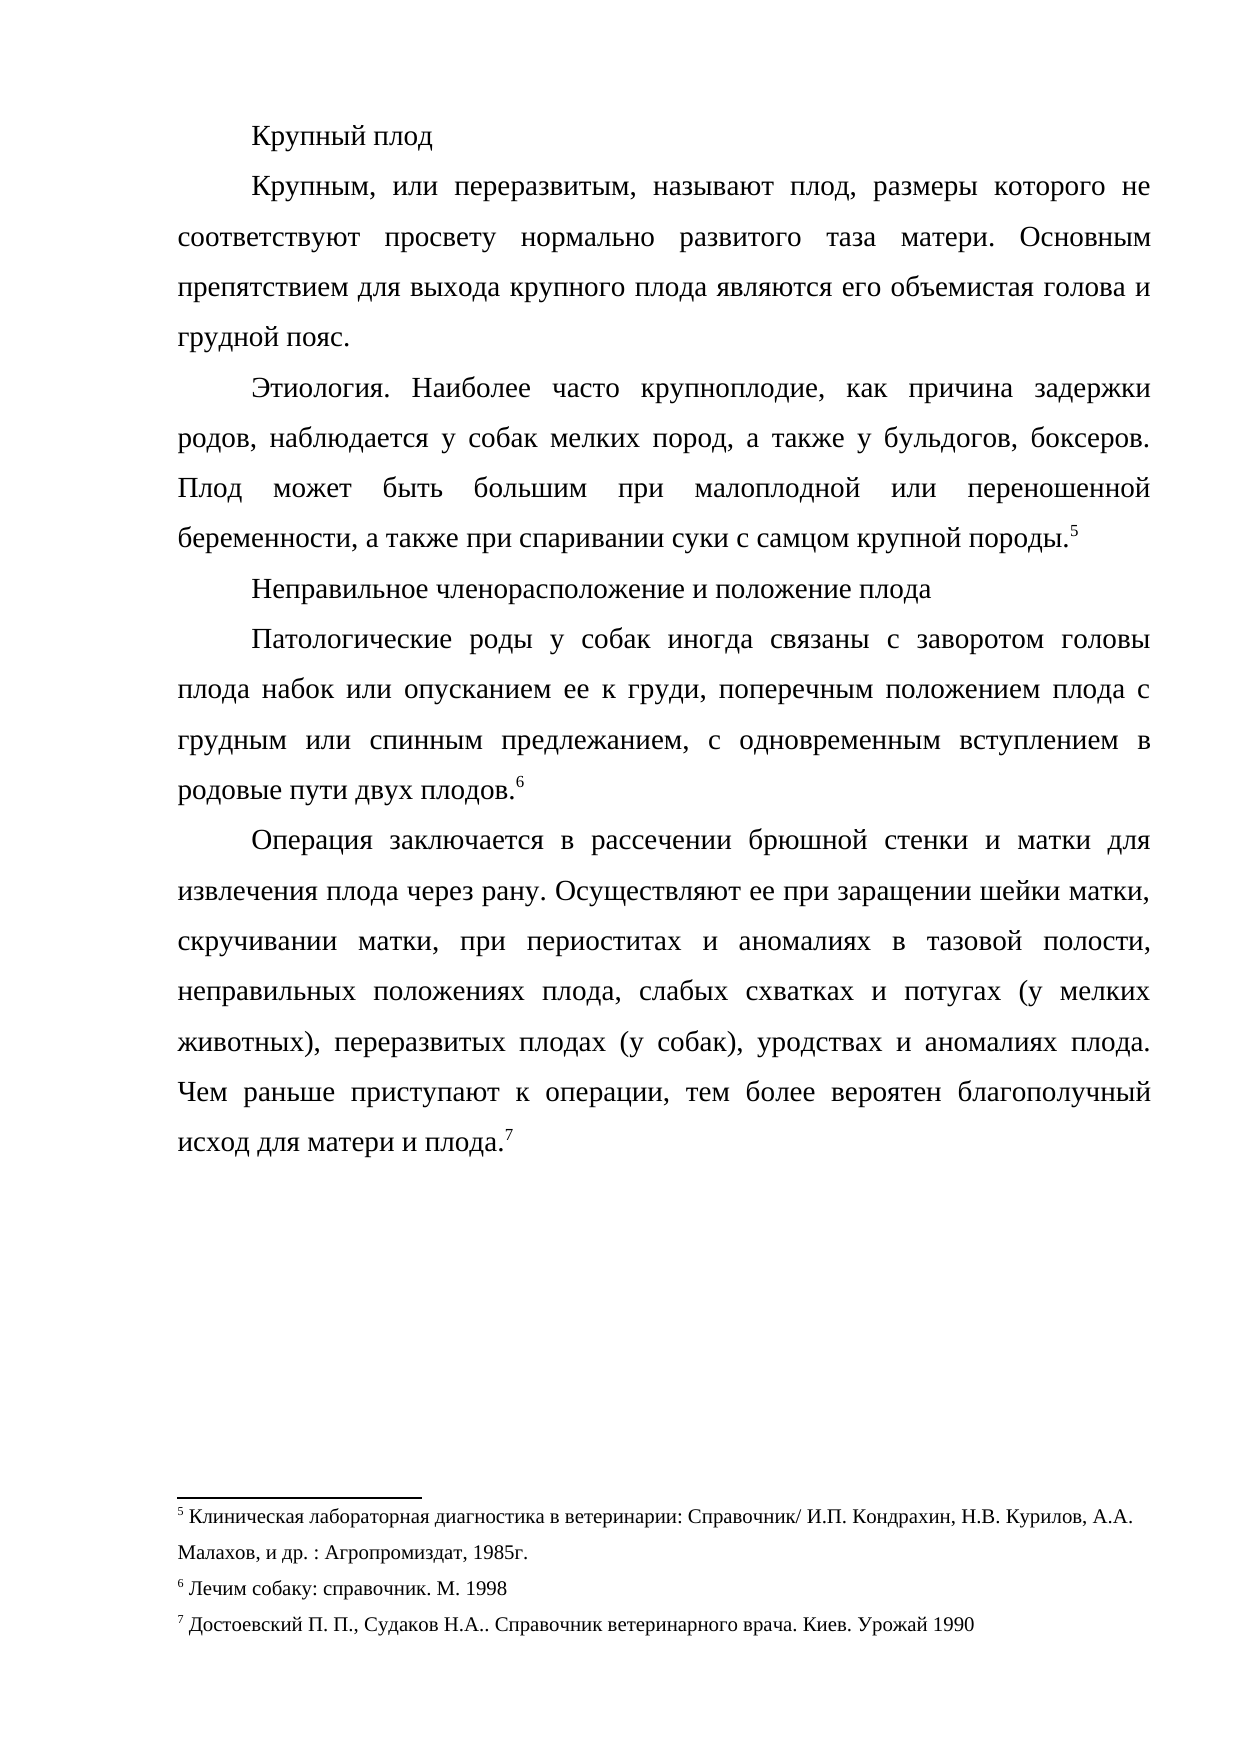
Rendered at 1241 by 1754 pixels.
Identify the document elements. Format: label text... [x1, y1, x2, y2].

text Операция заключается в рассечении брюшной стенки и матки для извлечения плода через рану. Осуществляют ее при заращении шейки матки, скручивании матки, при периоститах и аномалиях в тазовой полости, неправильных положениях плода, слабых схватках и потугах (у мелких животных), переразвитых плодах (у собак), уродствах и аномалиях плода. Чем раньше приступают к операции, тем более вероятен благополучный исход для матери и плода. [177, 822, 1152, 1158]
text Крупным, или переразвитым, называют плод, размеры которого не соответствуют просвету нормально развитого таза матери. Основным препятствием для выхода крупного плода являются его объемистая голова и грудной пояс. [177, 168, 1152, 353]
text Патологические роды у собак иногда связаны с заворотом головы плода набок или опусканием ее к груди, поперечным положением плода с грудным или спинным предлежанием, с одновременным вступлением в родовые пути двух плодов. [177, 621, 1152, 806]
text Неправильное членорасположение и положение плода [177, 571, 1152, 604]
text Этиология. Наиболее часто крупноплодие, как причина задержки родов, наблюдается у собак мелких пород, а также у бульдогов, боксеров. Плод может быть большим при малоплодной или переношенной беременности, а также при спаривании суки с самцом крупной породы. [177, 370, 1152, 554]
text Крупный плод [177, 118, 1152, 152]
